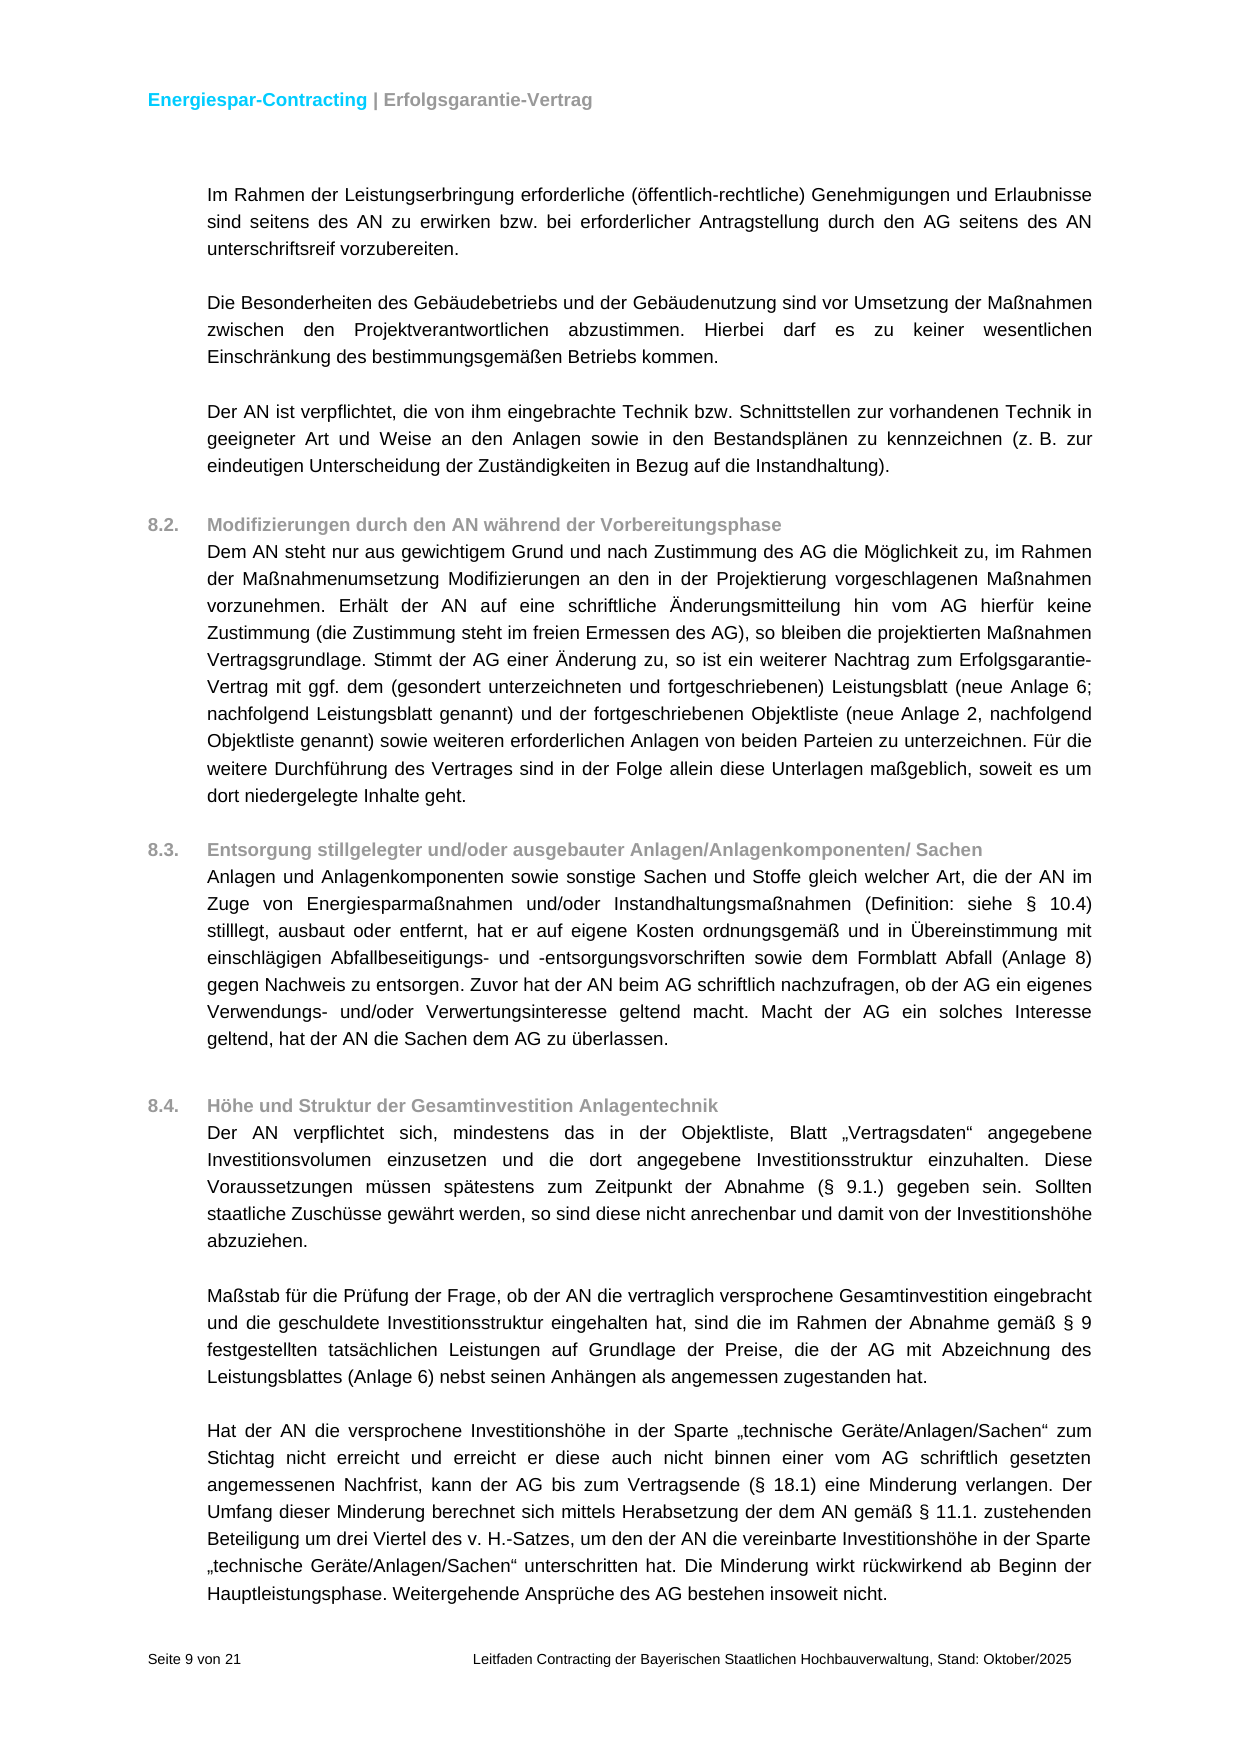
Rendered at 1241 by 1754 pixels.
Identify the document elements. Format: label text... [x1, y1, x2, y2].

text Dem AN steht nur aus gewichtigem Grund und nach Zustimmung des AG die Möglichkeit zu, im Rahmen der Maßnahmenumsetzung Modifizierungen an den in der Projektierung vorgeschlagenen Maßnahmen vorzunehmen. Erhält der AN auf eine schriftliche Änderungsmitteilung hin vom AG hierfür keine Zustimmung (die Zustimmung steht im freien Ermessen des AG), so bleiben die projektierten Maßnahmen Vertragsgrundlage. Stimmt der AG einer Änderung zu, so ist ein weiterer Nachtrag zum Erfolgsgarantie-Vertrag mit ggf. dem (gesondert unterzeichneten und fortgeschriebenen) Leistungsblatt (neue Anlage 6; nachfolgend Leistungsblatt genannt) und der fortgeschriebenen Objektliste (neue Anlage 2, nachfolgend Objektliste genannt) sowie weiteren erforderlichen Anlagen von beiden Parteien zu unterzeichnen. Für die weitere Durchführung des Vertrages sind in der Folge allein diese Unterlagen maßgeblich, soweit es um dort niedergelegte Inhalte geht. [207, 537, 1092, 807]
subtitle 8.3. Entsorgung stillgelegter und/oder ausgebauter Anlagen/Anlagenkomponenten/ Sachen [148, 834, 1092, 862]
text Die Besonderheiten des Gebäudebetriebs und der Gebäudenutzung sind vor Umsetzung der Maßnahmen zwischen den Projektverantwortlichen abzustimmen. Hierbei darf es zu keiner wesentlichen Einschränkung des bestimmungsgemäßen Betriebs kommen. [207, 288, 1092, 369]
subtitle 8.2. Modifizierungen durch den AN während der Vorbereitungsphase [148, 509, 1092, 537]
text Der AN verpflichtet sich, mindestens das in der Objektliste, Blatt „Vertragsdaten“ angegebene Investitionsvolumen einzusetzen und die dort angegebene Investitionsstruktur einzuhalten. Diese Voraussetzungen müssen spätestens zum Zeitpunkt der Abnahme (§ 9.1.) gegeben sein. Sollten staatliche Zuschüsse gewährt werden, so sind diese nicht anrechenbar und damit von der Investitionshöhe abzuziehen. [207, 1118, 1092, 1253]
text Maßstab für die Prüfung der Frage, ob der AN die vertraglich versprochene Gesamtinvestition eingebracht und die geschuldete Investitionsstruktur eingehalten hat, sind die im Rahmen der Abnahme gemäß § 9 festgestellten tatsächlichen Leistungen auf Grundlage der Preise, die der AG mit Abzeichnung des Leistungsblattes (Anlage 6) nebst seinen Anhängen als angemessen zugestanden hat. [207, 1280, 1092, 1389]
text Der AN ist verpflichtet, die von ihm eingebrachte Technik bzw. Schnittstellen zur vorhandenen Technik in geeigneter Art und Weise an den Anlagen sowie in den Bestandsplänen zu kennzeichnen (z. B. zur eindeutigen Unterscheidung der Zuständigkeiten in Bezug auf die Instandhaltung). [207, 396, 1092, 478]
text Hat der AN die versprochene Investitionshöhe in der Sparte „technische Geräte/Anlagen/Sachen“ zum Stichtag nicht erreicht und erreicht er diese auch nicht binnen einer vom AG schriftlich gesetzten angemessenen Nachfrist, kann der AG bis zum Vertragsende (§ 18.1) eine Minderung verlangen. Der Umfang dieser Minderung berechnet sich mittels Herabsetzung der dem AN gemäß § 11.1. zustehenden Beteiligung um drei Viertel des v. H.-Satzes, um den der AN die vereinbarte Investitionshöhe in der Sparte „technische Geräte/Anlagen/Sachen“ unterschritten hat. Die Minderung wirkt rückwirkend ab Beginn der Hauptleistungsphase. Weitergehende Ansprüche des AG bestehen insoweit nicht. [207, 1416, 1092, 1605]
subtitle 8.4. Höhe und Struktur der Gesamtinvestition Anlagentechnik [148, 1091, 1092, 1118]
text Im Rahmen der Leistungserbringung erforderliche (öffentlich-rechtliche) Genehmigungen und Erlaubnisse sind seitens des AN zu erwirken bzw. bei erforderlicher Antragstellung durch den AG seitens des AN unterschriftsreif vorzubereiten. [207, 180, 1092, 261]
text Anlagen und Anlagenkomponenten sowie sonstige Sachen und Stoffe gleich welcher Art, die der AN im Zuge von Energiesparmaßnahmen und/oder Instandhaltungsmaßnahmen (Definition: siehe § 10.4) stilllegt, ausbaut oder entfernt, hat er auf eigene Kosten ordnungsgemäß und in Übereinstimmung mit einschlägigen Abfallbeseitigungs- und -entsorgungsvorschriften sowie dem Formblatt Abfall (Anlage 8) gegen Nachweis zu entsorgen. Zuvor hat der AN beim AG schriftlich nachzufragen, ob der AG ein eigenes Verwendungs- und/oder Verwertungsinteresse geltend macht. Macht der AG ein solches Interesse geltend, hat der AN die Sachen dem AG zu überlassen. [207, 862, 1092, 1051]
